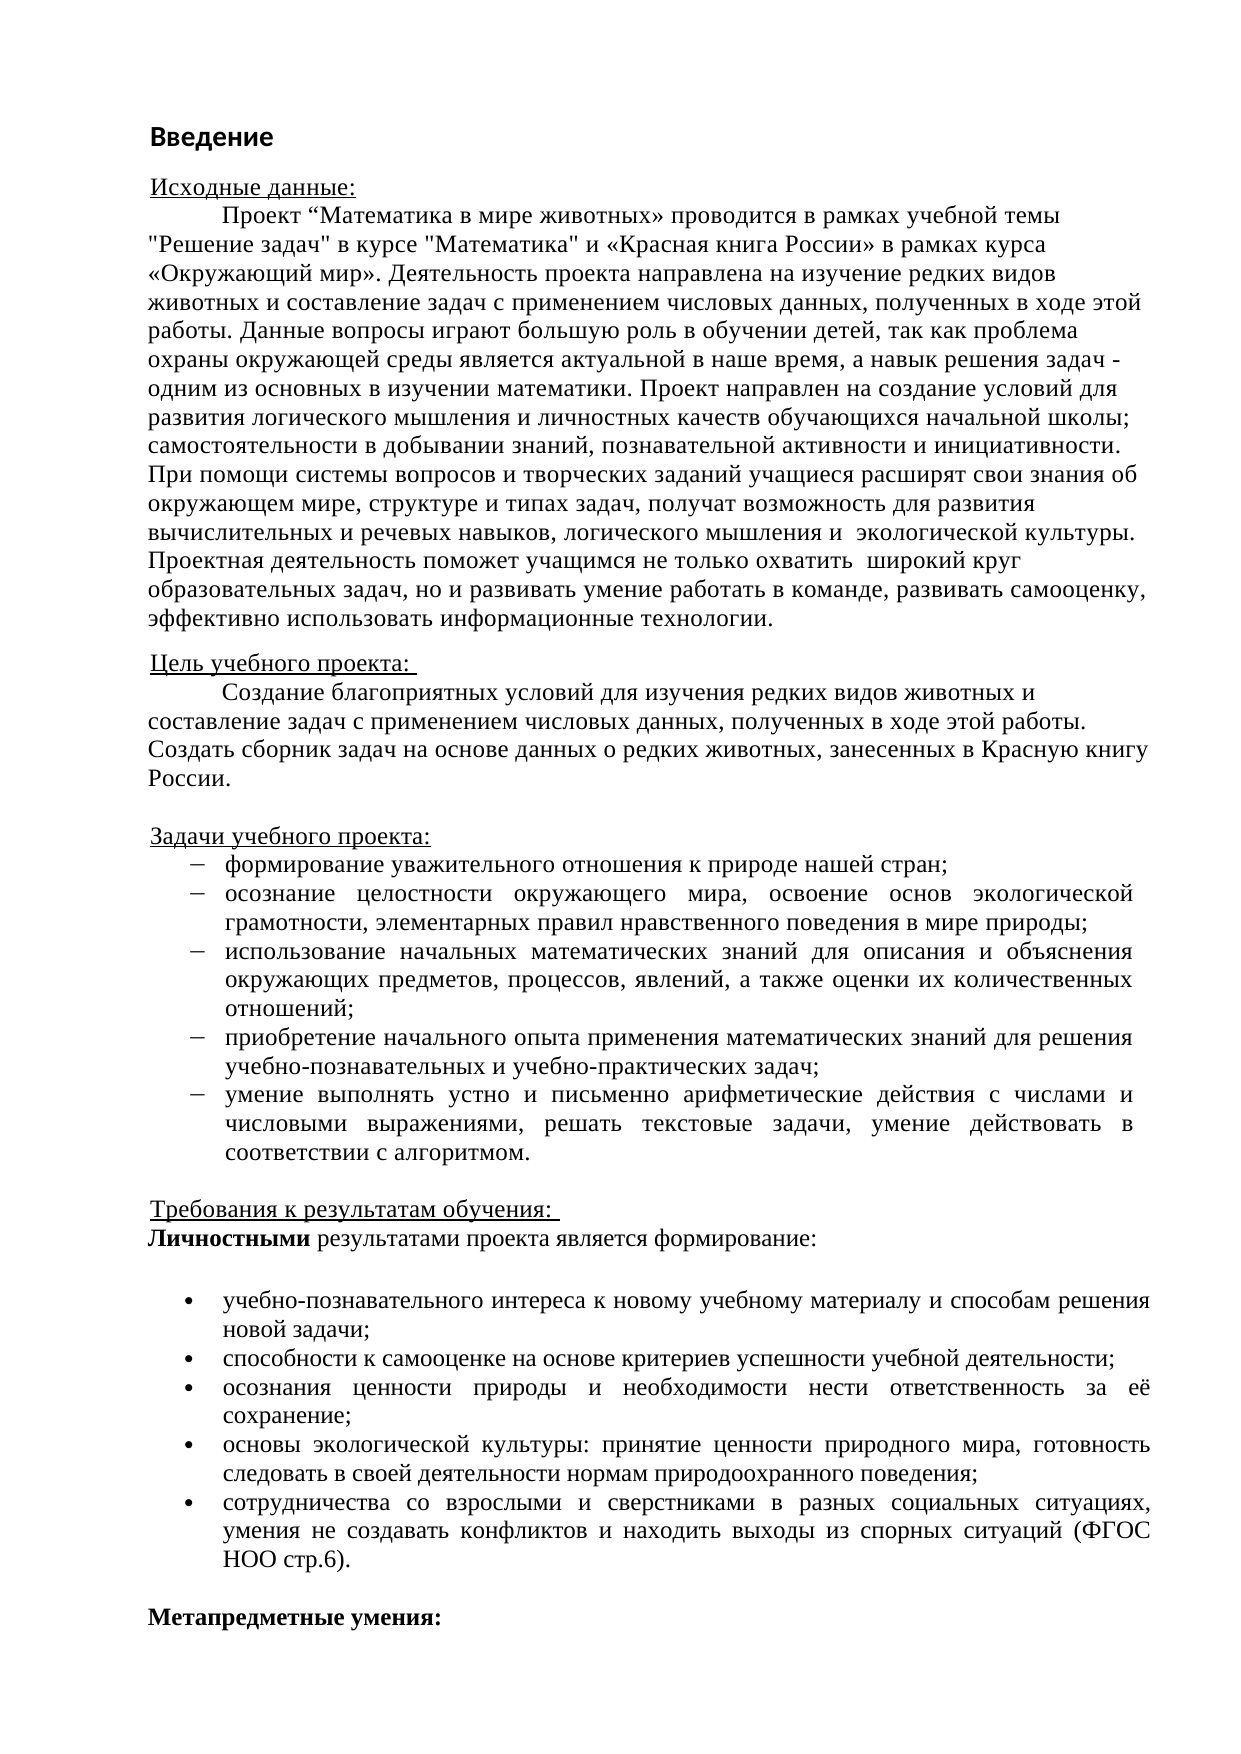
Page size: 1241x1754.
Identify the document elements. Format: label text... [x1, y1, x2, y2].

list учебно-познавательного интереса к новому учебному материалу и способам решения новой задачи; [185, 1286, 1152, 1343]
text Метапредметные умения: [148, 1602, 1152, 1631]
text Цель учебного проекта: [150, 648, 1135, 677]
list сотрудничества со взрослыми и сверстниками в разных социальных ситуациях, умения не создавать конфликтов и находить выходы из спорных ситуаций (ФГОС НОО стр.6). [185, 1487, 1152, 1573]
text Проект “Математика в мире животных» проводится в рамках учебной темы "Решение задач" в курсе "Математика" и «Красная книга России» в рамках курса «Окружающий мир». Деятельность проекта направлена на изучение редких видов животных и составление задач с применением числовых данных, полученных в ходе этой работы. Данные вопросы играют большую роль в обучении детей, так как проблема охраны окружающей среды является актуальной в наше время, а навык решения задач - одним из основных в изучении математики. Проект направлен на создание условий для развития логического мышления и личностных качеств обучающихся начальной школы; самостоятельности в добывании знаний, познавательной активности и инициативности. При помощи системы вопросов и творческих заданий учащиеся расширят свои знания об окружающем мире, структуре и типах задач, получат возможность для развития вычислительных и речевых навыков, логического мышления и экологической культуры. Проектная деятельность поможет учащимся не только охватить широкий круг образовательных задач, но и развивать умение работать в команде, развивать самооценку, эффективно использовать информационные технологии. [148, 200, 1152, 632]
text Представление результатов учебного проекта………………………7Введение [148, 118, 1014, 154]
list формирование уважительного отношения к природе нашей стран; [187, 849, 1135, 878]
list умение выполнять устно и письменно арифметические действия с числами и числовыми выражениями, решать текстовые задачи, умение действовать в соответствии с алгоритмом. [187, 1079, 1135, 1166]
text Исходные данные: [150, 172, 1152, 200]
list приобретение начального опыта применения математических знаний для решения учебно-познавательных и учебно-практических задач; [187, 1022, 1135, 1079]
text Создание благоприятных условий для изучения редких видов животных и составление задач с применением числовых данных, полученных в ходе этой работы. Создать сборник задач на основе данных о редких животных, занесенных в Красную книгу России. [148, 677, 1152, 792]
list использование начальных математических знаний для описания и объяснения окружающих предметов, процессов, явлений, а также оценки их количественных отношений; [187, 936, 1135, 1022]
text Требования к результатам обучения: [150, 1194, 1135, 1223]
list способности к самооценке на основе критериев успешности учебной деятельности; [185, 1343, 1152, 1372]
list основы экологической культуры: принятие ценности природного мира, готовность следовать в своей деятельности нормам природоохранного поведения; [185, 1429, 1152, 1487]
text Задачи учебного проекта: [150, 821, 1135, 849]
list осознание целостности окружающего мира, освоение основ экологической грамотности, элементарных правил нравственного поведения в мире природы; [187, 878, 1135, 936]
list осознания ценности природы и необходимости нести ответственность за её сохранение; [185, 1372, 1152, 1429]
text Личностными результатами проекта является формирование: [148, 1223, 1152, 1252]
